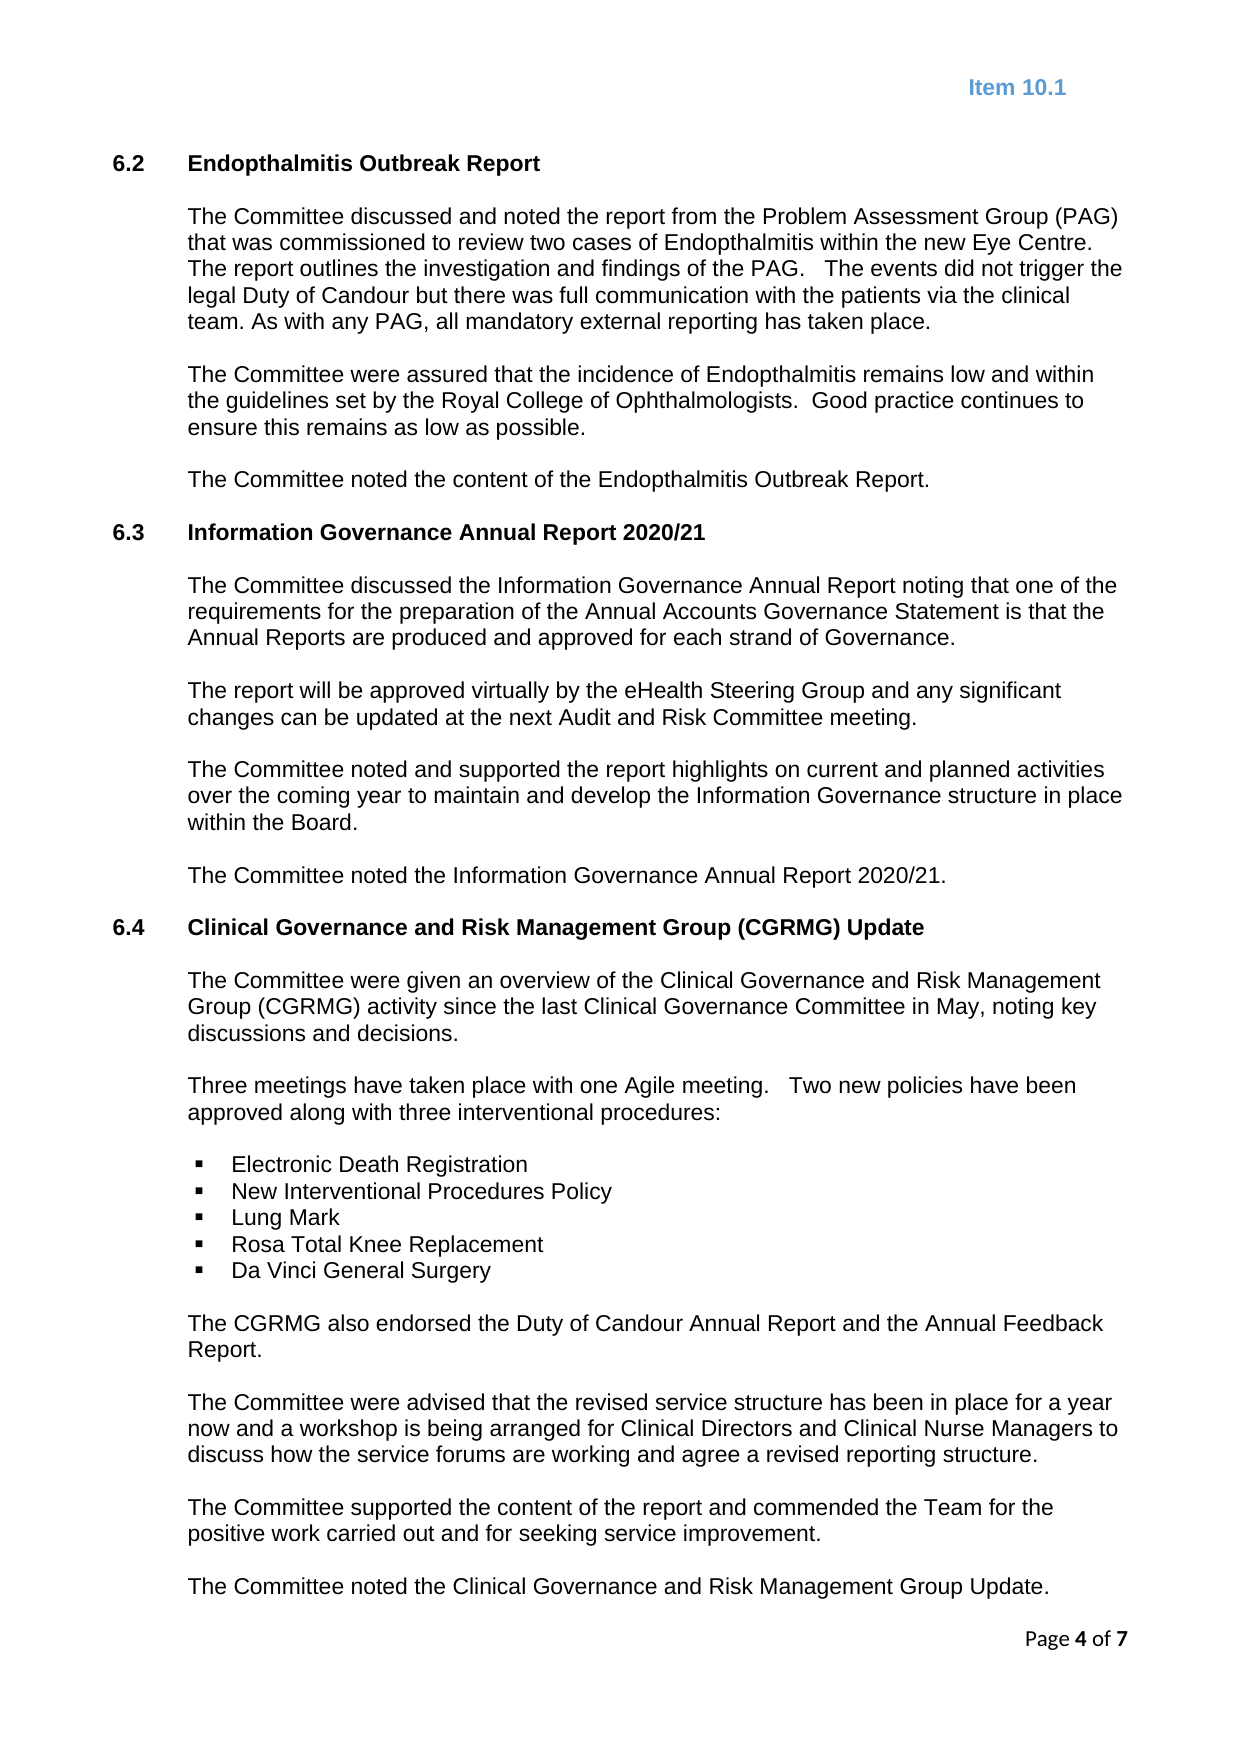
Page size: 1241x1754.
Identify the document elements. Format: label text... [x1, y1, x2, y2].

list New Interventional Procedures Policy [194, 1178, 1128, 1204]
text The Committee were advised that the revised service structure has been in place for a year now and a workshop is being arranged for Clinical Directors and Clinical Nurse Managers to discuss how the service forums are working and agree a revised reporting structure. [187, 1389, 1128, 1468]
text The Committee supported the content of the report and commended the Team for the positive work carried out and for seeking service improvement. [187, 1494, 1128, 1547]
text The CGRMG also endorsed the Duty of Candour Annual Report and the Annual Feedback Report. [187, 1309, 1128, 1362]
text 6.4 Clinical Governance and Risk Management Group (CGRMG) Update [112, 914, 1128, 941]
text Three meetings have taken place with one Agile meeting. Two new policies have been approved along with three interventional procedures: [187, 1072, 1128, 1125]
text The Committee discussed the Information Governance Annual Report noting that one of the requirements for the preparation of the Annual Accounts Governance Statement is that the Annual Reports are produced and approved for each strand of Governance. [187, 572, 1128, 651]
list Da Vinci General Surgery [194, 1257, 1128, 1283]
text The Committee were given an overview of the Clinical Governance and Risk Management Group (CGRMG) activity since the last Clinical Governance Committee in May, noting key discussions and decisions. [187, 967, 1128, 1046]
list The Committee were assured that the incidence of Endopthalmitis remains low and within the guidelines set by the Royal College of Ophthalmologists. Good practice continues to ensure this remains as low as possible. [187, 361, 1128, 440]
text 6.3 Information Governance Annual Report 2020/21 [112, 519, 1128, 545]
text The Committee noted the Clinical Governance and Risk Management Group Update. [187, 1573, 1128, 1599]
text The Committee noted the Information Governance Annual Report 2020/21. [187, 862, 1128, 888]
list The Committee noted the content of the Endopthalmitis Outbreak Report. [187, 466, 1128, 493]
text The report will be approved virtually by the eHealth Steering Group and any significant changes can be updated at the next Audit and Risk Committee meeting. [187, 677, 1128, 730]
list Electronic Death Registration [194, 1151, 1128, 1178]
text 6.2 Endopthalmitis Outbreak Report [112, 150, 1128, 176]
list Rosa Total Knee Replacement [194, 1231, 1128, 1257]
list The Committee discussed and noted the report from the Problem Assessment Group (PAG) that was commissioned to review two cases of Endopthalmitis within the new Eye Centre. The report outlines the investigation and findings of the PAG. The events did not trigger the legal Duty of Candour but there was full communication with the patients via the clinical team. As with any PAG, all mandatory external reporting has taken place. [187, 203, 1128, 334]
text The Committee noted and supported the report highlights on current and planned activities over the coming year to maintain and develop the Information Governance structure in place within the Board. [187, 756, 1128, 835]
list Lung Mark [194, 1204, 1128, 1231]
